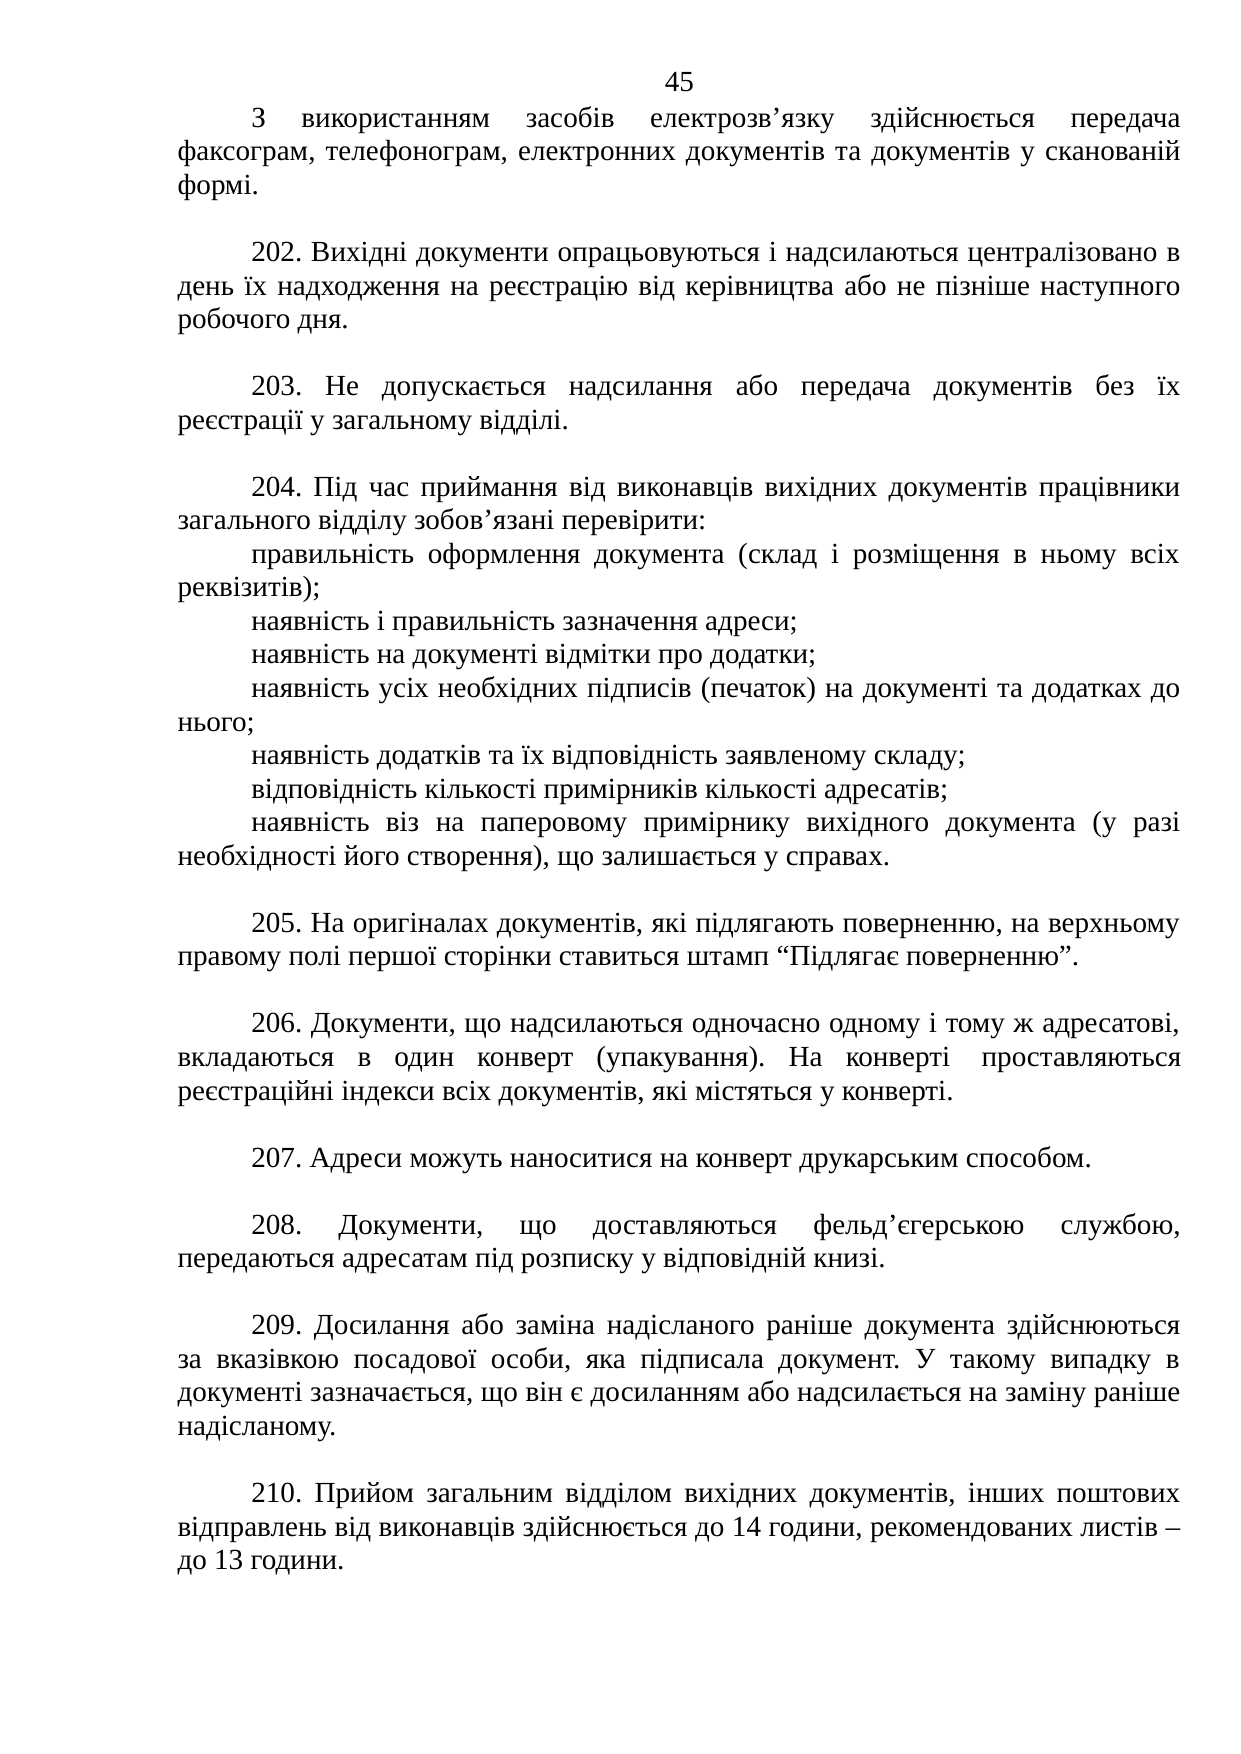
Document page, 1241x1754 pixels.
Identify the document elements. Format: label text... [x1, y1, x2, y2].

text 203. Не допускається надсилання або передача документів без їх реєстрації у загальному відділі. [177, 368, 1181, 435]
text наявність і правильність зазначення адреси; [177, 603, 1181, 637]
text З використанням засобів електрозв’язку здійснюється передача факсограм, телефонограм, електронних документів та документів у сканованій формі. [177, 100, 1181, 201]
text 204. Під час приймання від виконавців вихідних документів працівники загального відділу зобов’язані перевірити: [177, 469, 1181, 536]
text наявність усіх необхідних підписів (печаток) на документі та додатках до нього; [177, 670, 1181, 737]
text відповідність кількості примірників кількості адресатів; [177, 771, 1181, 804]
text 202. Вихідні документи опрацьовуються і надсилаються централізовано в день їх надходження на реєстрацію від керівництва або не пізніше наступного робочого дня. [177, 234, 1181, 335]
text правильність оформлення документа (склад і розміщення в ньому всіх реквізитів); [177, 536, 1181, 603]
text 207. Адреси можуть наноситися на конверт друкарським способом. [177, 1140, 1181, 1173]
text 206. Документи, що надсилаються одночасно одному і тому ж адресатові, вкладаються в один конверт (упакування). На конверті проставляються реєстраційні індекси всіх документів, які містяться у конверті. [177, 1006, 1181, 1106]
text наявність віз на паперовому примірнику вихідного документа (у разі необхідності його створення), що залишається у справах. [177, 804, 1181, 871]
text 208. Документи, що доставляються фельд’єгерською службою, передаються адресатам під розписку у відповідній книзі. [177, 1207, 1181, 1274]
text наявність на документі відмітки про додатки; [177, 637, 1181, 670]
text 205. На оригіналах документів, які підлягають поверненню, на верхньому правому полі першої сторінки ставиться штамп “Підлягає поверненню”. [177, 905, 1181, 972]
text наявність додатків та їх відповідність заявленому складу; [177, 737, 1181, 771]
text 209. Досилання або заміна надісланого раніше документа здійснюються за вказівкою посадової особи, яка підписала документ. У такому випадку в документі зазначається, що він є досиланням або надсилається на заміну раніше надісланому. [177, 1307, 1181, 1442]
text 210. Прийом загальним відділом вихідних документів, інших поштових відправлень від виконавців здійснюється до 14 години, рекомендованих листів – до 13 години. [177, 1475, 1181, 1576]
